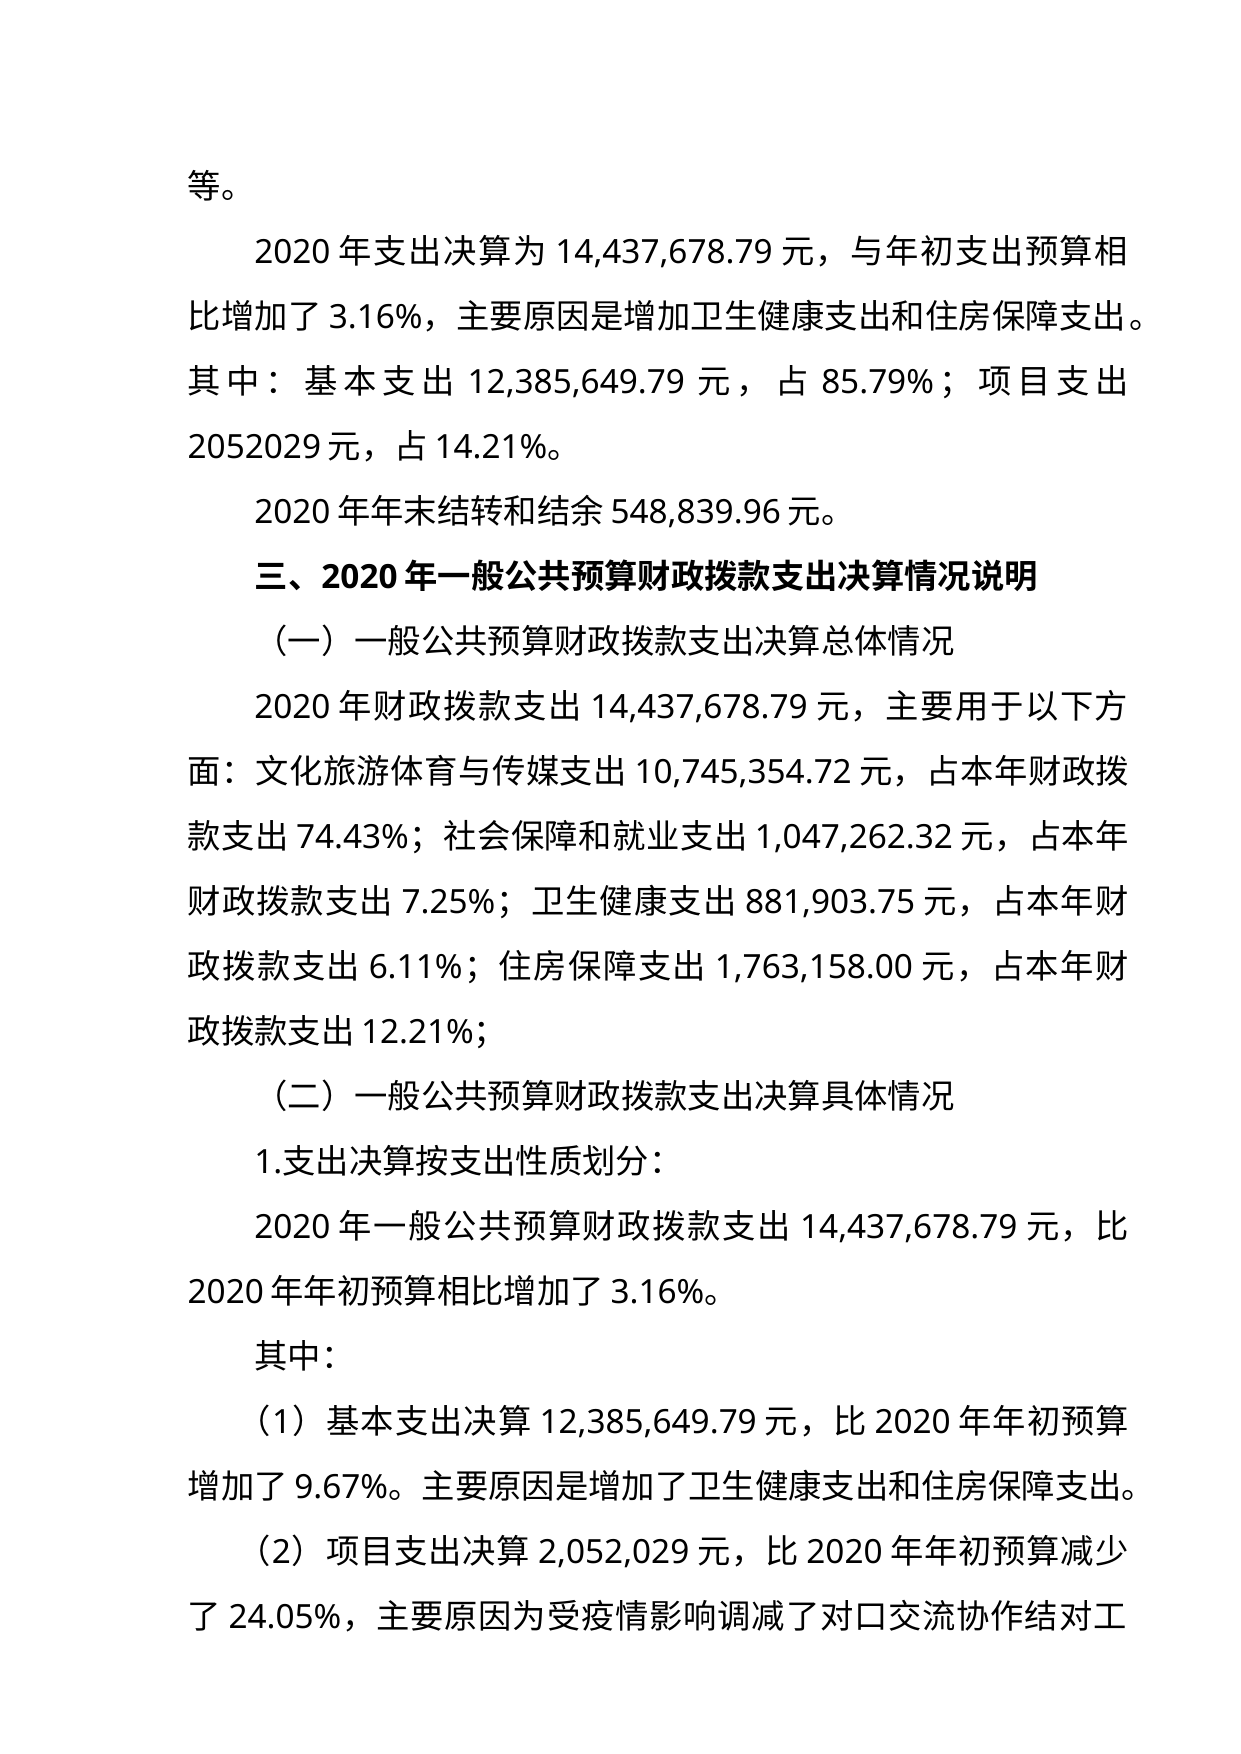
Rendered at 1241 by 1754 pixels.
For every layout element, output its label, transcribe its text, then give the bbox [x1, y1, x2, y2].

text （二）一般公共预算财政拨款支出决算具体情况 [187, 1062, 1129, 1127]
list 一般公共预算财政拨款支出决算总体情况 [187, 607, 1129, 672]
text 2020年一般公共预算财政拨款支出14,437,678.79元，比2020年年初预算相比增加了3.16%。 [187, 1192, 1129, 1322]
text 三、2020年一般公共预算财政拨款支出决算情况说明 [187, 542, 1129, 607]
text 2020年财政拨款支出14,437,678.79元，主要用于以下方面：文化旅游体育与传媒支出10,745,354.72元，占本年财政拨款支出74.43%；社会保障和就业支出1,047,262.32元，占本年财政拨款支出7.25%；卫生健康支出881,903.75元，占本年财政拨款支出6.11%；住房保障支出1,763,158.00元，占本年财政拨款支出12.21%； [187, 672, 1129, 1062]
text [187, 152, 1129, 217]
text （1）基本支出决算12,385,649.79元，比2020年年初预算增加了9.67%。主要原因是增加了卫生健康支出和住房保障支出。 [187, 1387, 1129, 1517]
text 2020年年末结转和结余548,839.96元。 [187, 477, 1129, 542]
text 2020年支出决算为14,437,678.79元，与年初支出预算相比增加了3.16%，主要原因是增加卫生健康支出和住房保障支出。其中：基本支出12,385,649.79元，占85.79%；项目支出2052029元，占14.21%。 [187, 217, 1129, 477]
text 1.支出决算按支出性质划分： [187, 1127, 1129, 1192]
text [187, 1517, 1129, 1647]
text 其中： [187, 1322, 1129, 1387]
